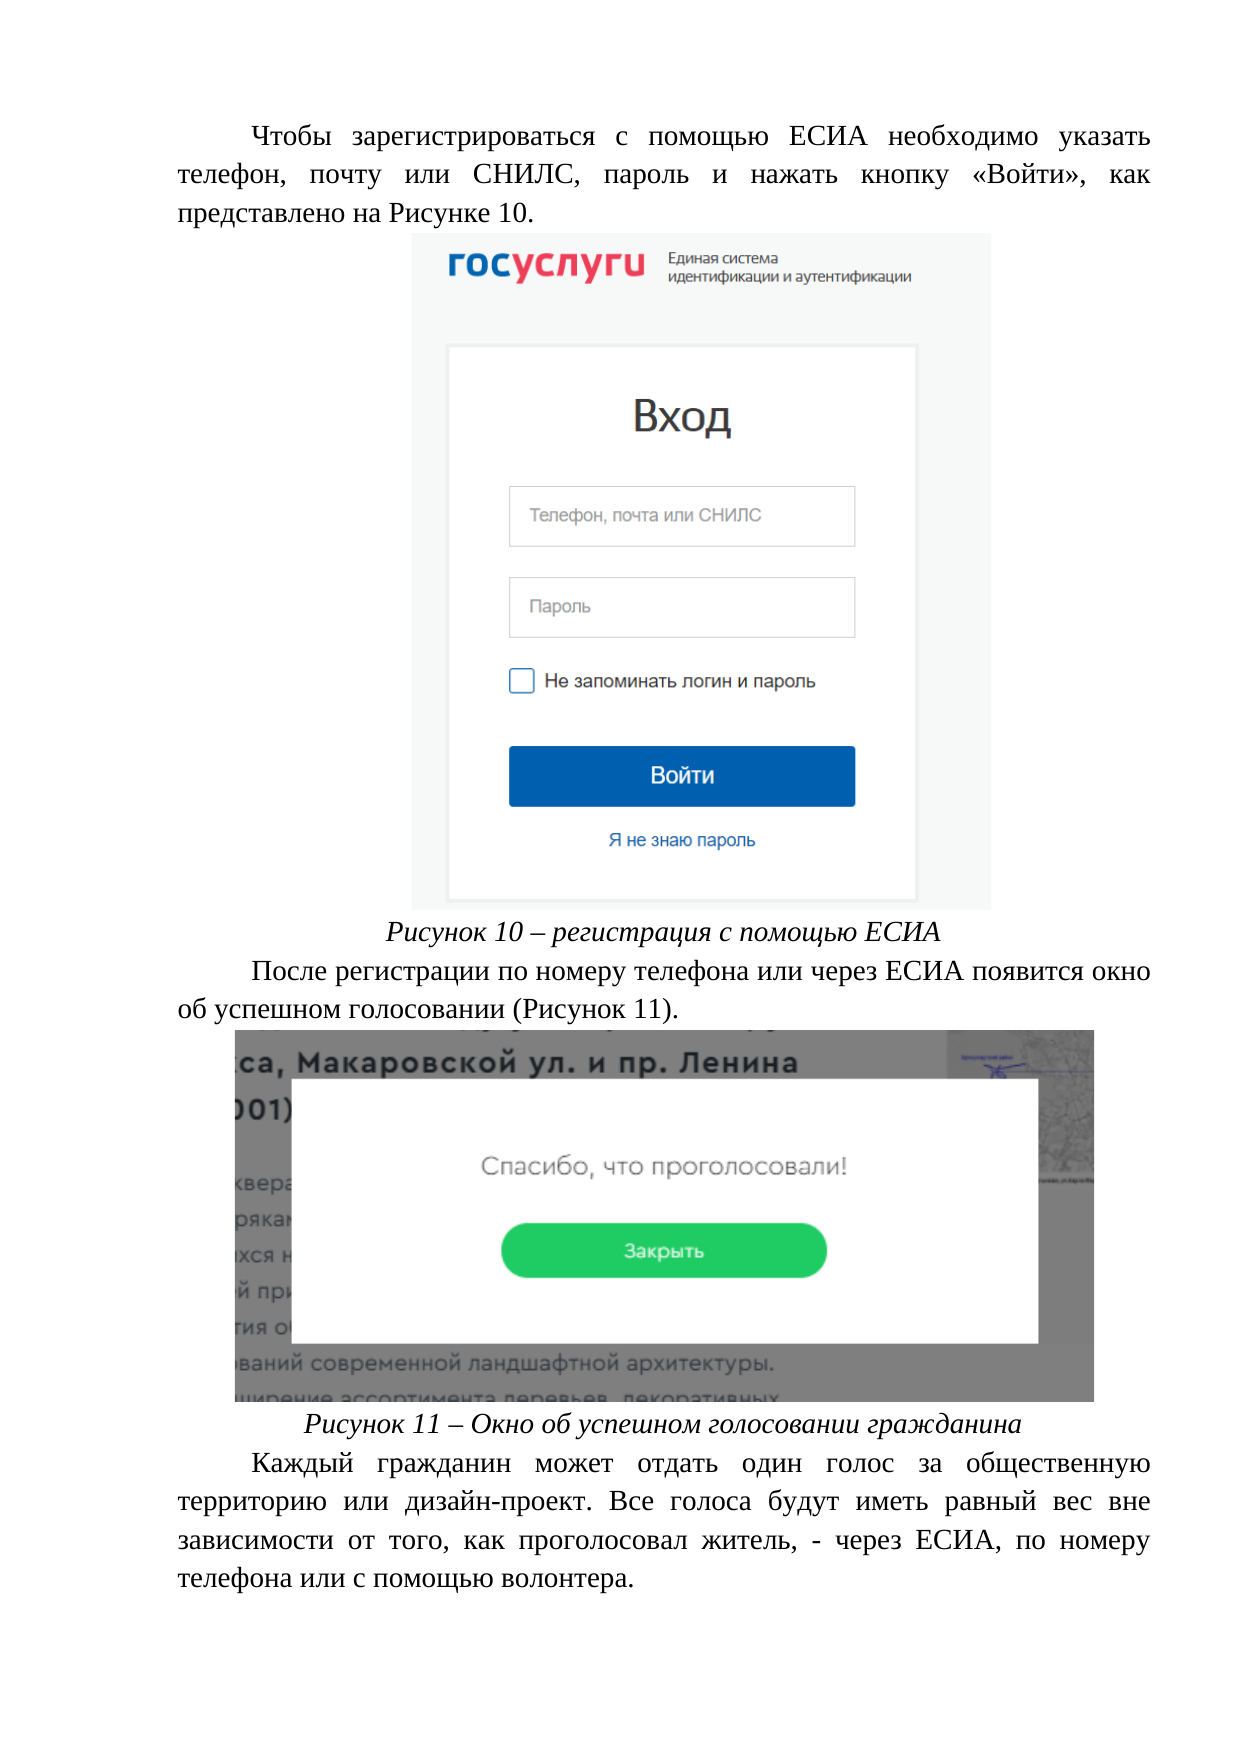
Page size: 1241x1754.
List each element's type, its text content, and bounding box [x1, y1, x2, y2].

text Рисунок 11 – Окно об успешном голосовании гражданина [177, 1406, 1152, 1440]
text Рисунок 10 – регистрация с помощью ЕСИА [177, 914, 1152, 948]
picture [234, 1030, 1095, 1402]
picture [411, 233, 992, 910]
text Чтобы зарегистрироваться с помощью ЕСИА необходимо указать телефон, почту или СНИЛС, пароль и нажать кнопку «Войти», как представлено на Рисунке 10. [177, 118, 1152, 229]
text Каждый гражданин может отдать один голос за общественную территорию или дизайн-проект. Все голоса будут иметь равный вес вне зависимости от того, как проголосовал житель, - через ЕСИА, по номеру телефона или с помощью волонтера. [177, 1445, 1152, 1594]
text После регистрации по номеру телефона или через ЕСИА появится окно об успешном голосовании (Рисунок 11). [177, 953, 1152, 1025]
